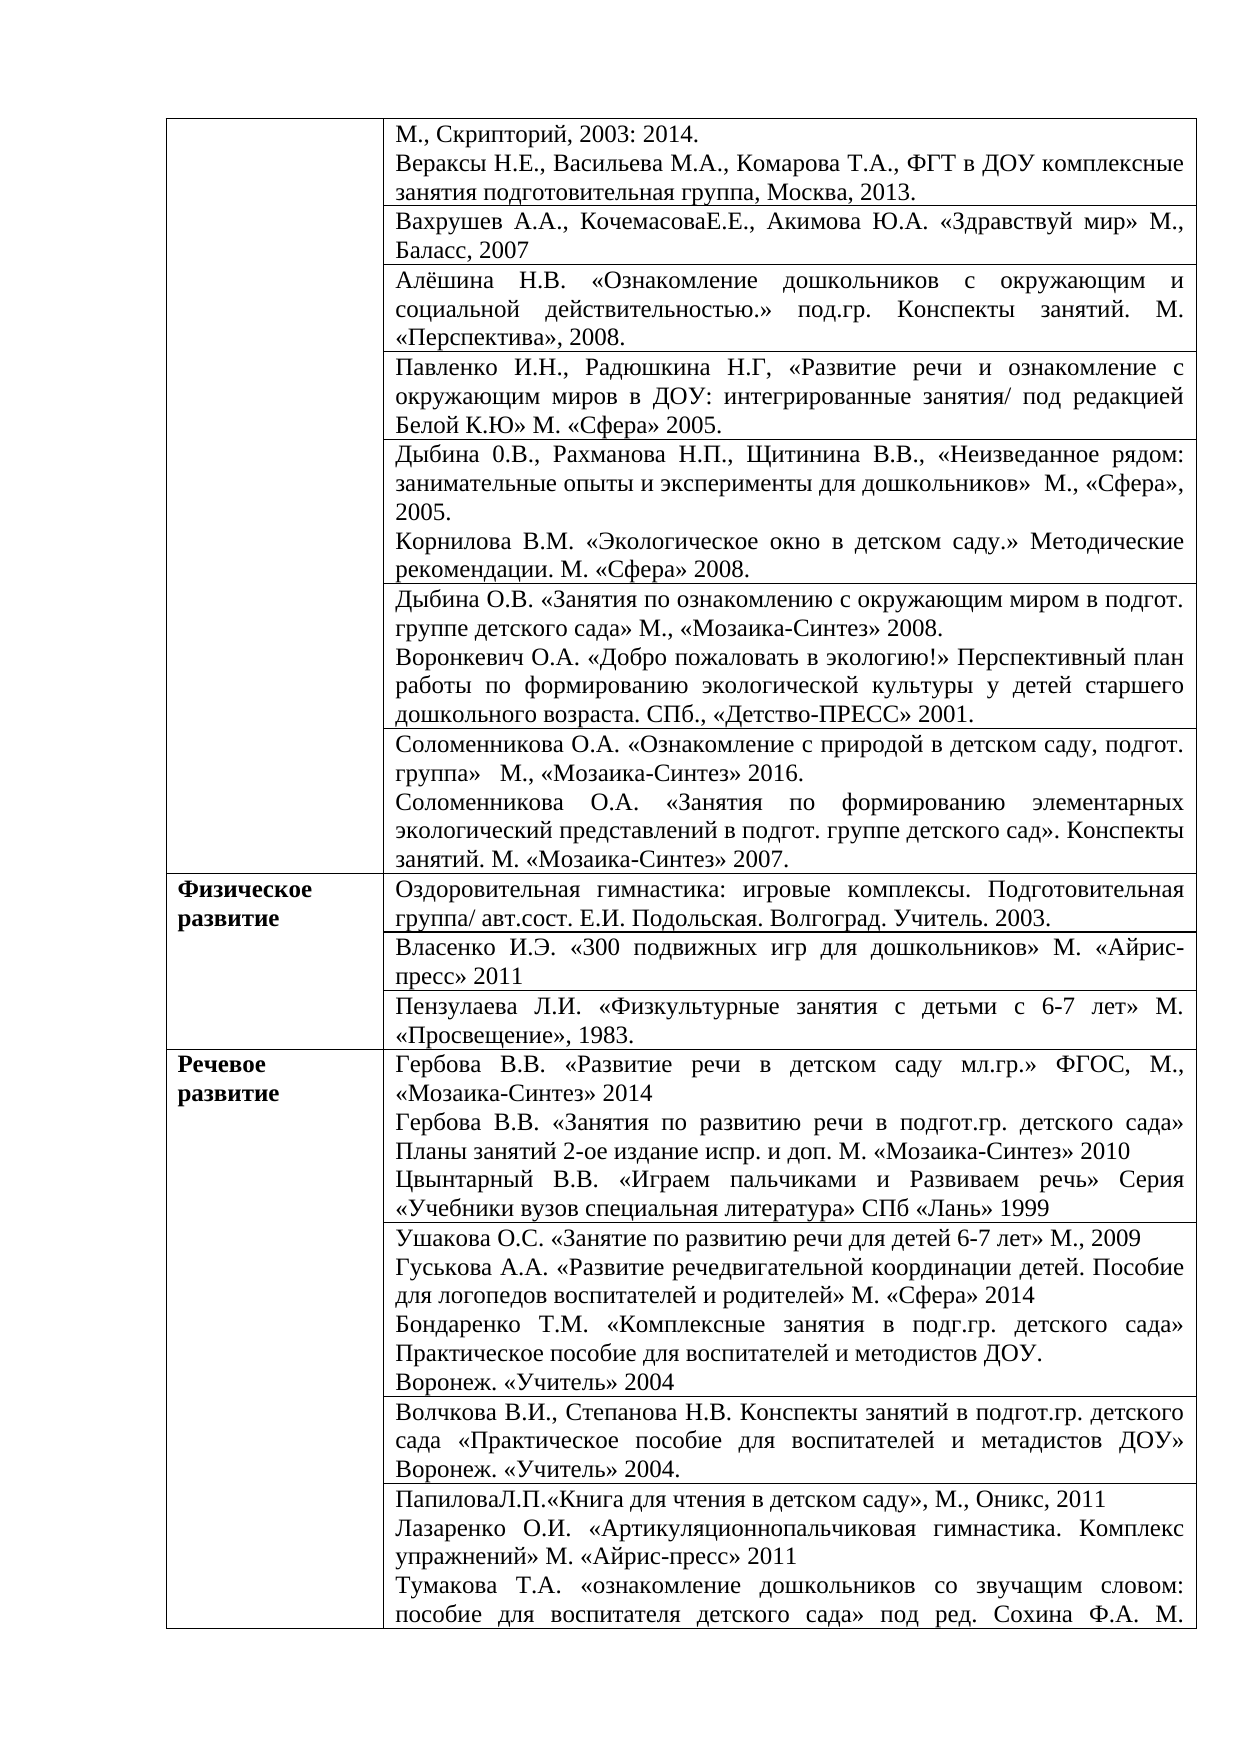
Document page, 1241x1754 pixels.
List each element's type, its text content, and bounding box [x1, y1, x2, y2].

table_cell Оздоровительная гимнастика: игровые комплексы. Подготовительная группа/ авт.сост. Е.И. Подольская. Волгоград. Учитель. 2003. [384, 874, 1196, 931]
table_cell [384, 1484, 1196, 1628]
table_cell Дыбина О.В. «Занятия по ознакомлению с окружающим миром в подгот. группе детского сада» М., «Мозаика-Синтез» 2008. Воронкевич О.А. «Добро пожаловать в экологию!» Перспективный план работы по формированию экологической культуры у детей старшего дошкольного возраста. СПб., «Детство-ПРЕСС» 2001. [384, 584, 1196, 728]
table_cell Ушакова О.С. «Занятие по развитию речи для детей 6-7 лет» М., 2009 Гуськова А.А. «Развитие речедвигательной координации детей. Пособие для логопедов воспитателей и родителей» М. «Сфера» 2014 Бондаренко Т.М. «Комплексные занятия в подг.гр. детского сада» Практическое пособие для воспитателей и методистов ДОУ. Воронеж. «Учитель» 2004 [384, 1223, 1196, 1396]
table_cell Гербова В.В. «Развитие речи в детском саду мл.гр.» ФГОС, М., «Мозаика-Синтез» 2014 Гербова В.В. «Занятия по развитию речи в подгот.гр. детского сада» Планы занятий 2-ое издание испр. и доп. М. «Мозаика-Синтез» 2010 Цвынтарный В.В. «Играем пальчиками и Развиваем речь» Серия «Учебники вузов специальная литература» СПб «Лань» 1999 [384, 1050, 1196, 1222]
table_cell Вахрушев А.А., КочемасоваЕ.Е., Акимова Ю.А. «Здравствуй мир» М., Баласс, 2007 [384, 206, 1196, 264]
table_cell Павленко И.Н., Радюшкина Н.Г, «Развитие речи и ознакомление с окружающим миров в ДОУ: интегрированные занятия/ под редакцией Белой К.Ю» М. «Сфера» 2005. [384, 352, 1196, 438]
table_cell Алёшина Н.В. «Ознакомление дошкольников с окружающим и социальной действительностью.» под.гр. Конспекты занятий. М. «Перспектива», 2008. [384, 265, 1196, 351]
table_cell Власенко И.Э. «300 подвижных игр для дошкольников» М. «Айрис-пресс» 2011 [384, 933, 1196, 990]
table_cell Речевое развитие [167, 1050, 383, 1628]
table_cell Соломенникова О.А. «Ознакомление с природой в детском саду, подгот. группа» М., «Мозаика-Синтез» 2016. Соломенникова О.А. «Занятия по формированию элементарных экологический представлений в подгот. группе детского сад». Конспекты занятий. М. «Мозаика-Синтез» 2007. [384, 729, 1196, 873]
table_cell Дыбина 0.В., Рахманова Н.П., Щитинина В.В., «Неизведанное рядом: занимательные опыты и эксперименты для дошкольников» М., «Сфера», 2005. Корнилова В.М. «Экологическое окно в детском саду.» Методические рекомендации. М. «Сфера» 2008. [384, 440, 1196, 583]
table_cell Волчкова В.И., Степанова Н.В. Конспекты занятий в подгот.гр. детского сада «Практическое пособие для воспитателей и метадистов ДОУ» Воронеж. «Учитель» 2004. [384, 1397, 1196, 1483]
table_cell Пензулаева Л.И. «Физкультурные занятия с детьми с 6-7 лет» М. «Просвещение», 1983. [384, 991, 1196, 1048]
table_cell Физическое развитие [167, 874, 383, 1048]
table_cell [384, 119, 1196, 205]
